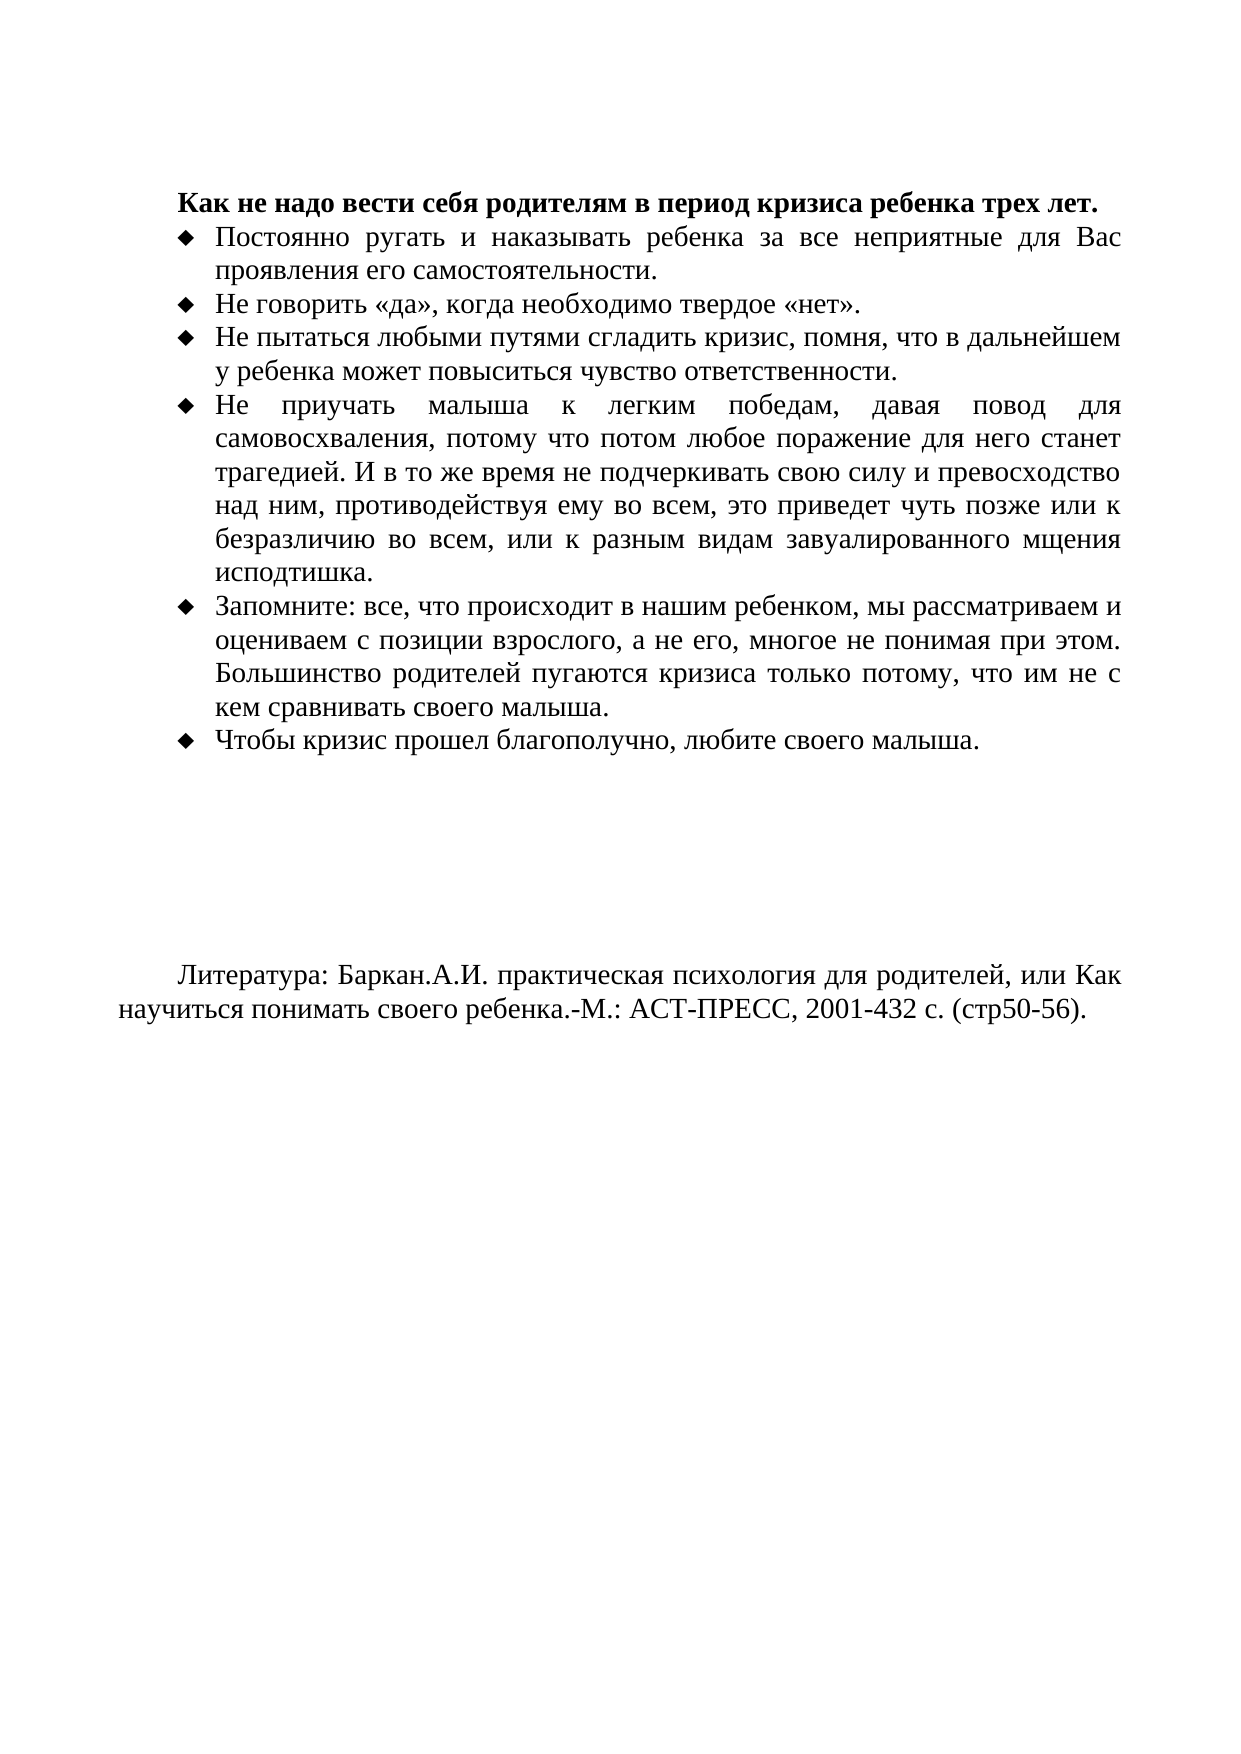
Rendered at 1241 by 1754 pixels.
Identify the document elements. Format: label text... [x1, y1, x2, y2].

list Не пытаться любыми путями сгладить кризис, помня, что в дальнейшем у ребенка может повыситься чувство ответственности. [177, 319, 1122, 387]
list Чтобы кризис прошел благополучно, любите своего малыша. [177, 722, 1122, 756]
text Литература: Баркан.А.И. практическая психология для родителей, или Как научиться понимать своего ребенка.-М.: АСТ-ПРЕСС, 2001-432 с. (стр50-56). [118, 957, 1122, 1024]
list Постоянно ругать и наказывать ребенка за все неприятные для Вас проявления его самостоятельности. [177, 219, 1122, 286]
list Не приучать малыша к легким победам, давая повод для самовосхваления, потому что потом любое поражение для него станет трагедией. И в то же время не подчеркивать свою силу и превосходство над ним, противодействуя ему во всем, это приведет чуть позже или к безразличию во всем, или к разным видам завуалированного мщения исподтишка. [177, 387, 1122, 588]
list Запомните: все, что происходит в нашим ребенком, мы рассматриваем и оцениваем с позиции взрослого, а не его, многое не понимая при этом. Большинство родителей пугаются кризиса только потому, что им не с кем сравнивать своего малыша. [177, 588, 1122, 722]
text Как не надо вести себя родителям в период кризиса ребенка трех лет. [118, 185, 1122, 219]
list Не говорить «да», когда необходимо твердое «нет». [177, 286, 1122, 319]
